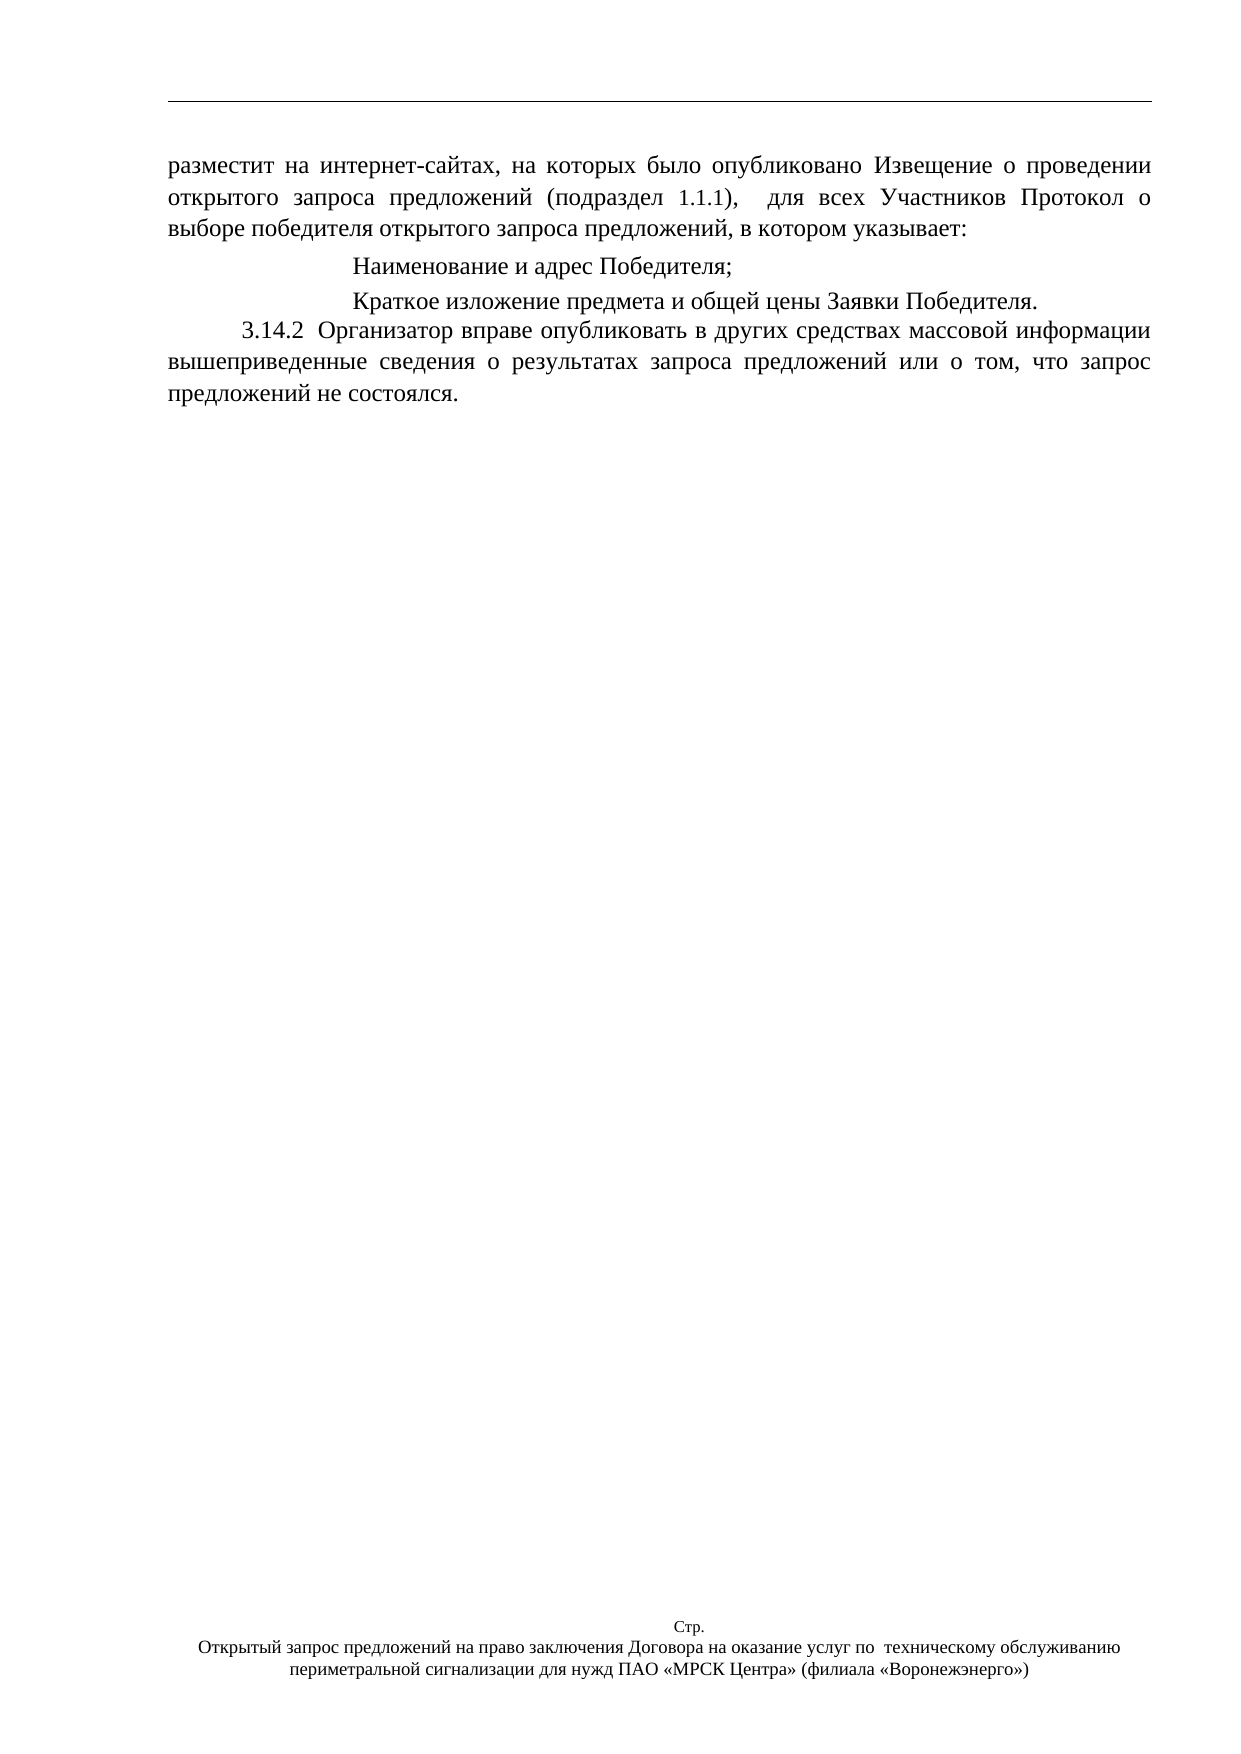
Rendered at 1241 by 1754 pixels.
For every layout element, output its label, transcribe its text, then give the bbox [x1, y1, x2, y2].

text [168, 150, 1152, 242]
list Наименование и адрес Победителя; [352, 251, 1166, 280]
list Краткое изложение предмета и общей цены Заявки Победителя. [352, 286, 1166, 315]
text 3.14.2 Организатор вправе опубликовать в других средствах массовой информации вышеприведенные сведения о результатах запроса предложений или о том, что запрос предложений не состоялся. [168, 315, 1152, 407]
